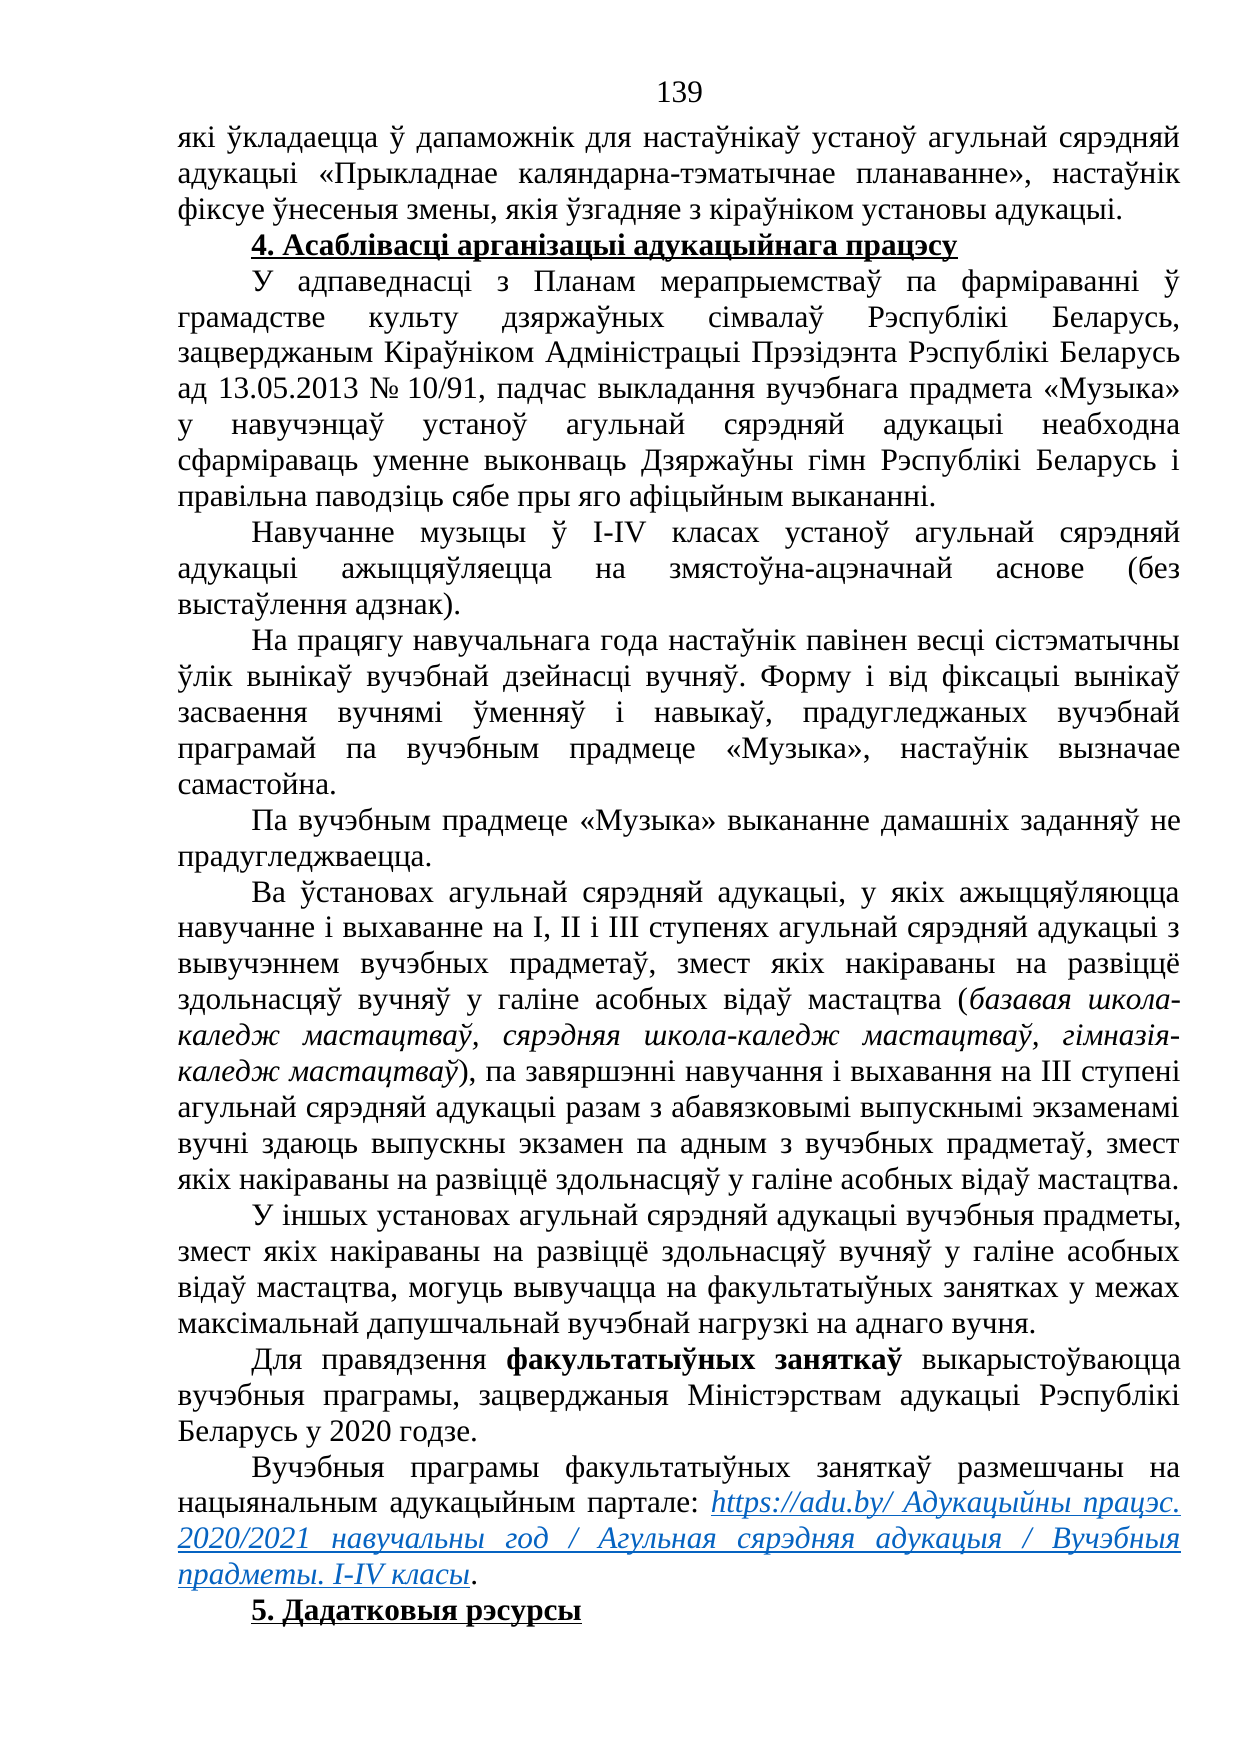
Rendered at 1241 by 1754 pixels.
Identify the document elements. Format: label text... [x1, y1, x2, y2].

text 5. Дадатковыя рэсурсы [177, 1592, 1181, 1627]
text 4. Асаблівасці арганізацыі адукацыйнага працэсу [177, 226, 1181, 262]
text Па вучэбным прадмеце «Музыка» выкананне дамашніх заданняў не прадугледжваецца. [177, 801, 1181, 873]
text Вучэбныя праграмы факультатыўных заняткаў размешчаны на нацыянальным адукацыйным партале: https://adu.by/ Адукацыйны працэс. 2020/2021 навучальны год / Агульная сярэдняя адукацыя / Вучэбныя прадметы. I-IV класы. [177, 1552, 1181, 1592]
text На працягу навучальнага года настаўнік павінен весці сістэматычны ўлік вынікаў вучэбнай дзейнасці вучняў. Форму і від фіксацыі вынікаў засваення вучнямі ўменняў і навыкаў, прадугледжаных вучэбнай праграмай па вучэбным прадмеце «Музыка», настаўнік вызначае самастойна. [177, 621, 1181, 801]
text Для правядзення факультатыўных заняткаў выкарыстоўваюцца вучэбныя праграмы, зацверджаныя Міністэрствам адукацыі Рэспублікі Беларусь у 2020 годзе. [177, 1340, 1181, 1448]
text Ва ўстановах агульнай сярэдняй адукацыі, у якіх ажыццяўляюцца навучанне і выхаванне на I, II i III ступенях агульнай сярэдняй адукацыі з вывучэннем вучэбных прадметаў, змест якіх накіраваны на развіццё здольнасцяў вучняў у галіне асобных відаў мастацтва (базавая школа-каледж мастацтваў, сярэдняя школа-каледж мастацтваў, гімназія-каледж мастацтваў), па завяршэнні навучання і выхавання на III ступені агульнай сярэдняй адукацыі разам з абавязковымі выпускнымі экзаменамі вучні здаюць выпускны экзамен па адным з вучэбных прадметаў, змест якіх накіраваны на развіццё здольнасцяў у галіне асобных відаў мастацтва. [177, 873, 1181, 1196]
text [177, 118, 1181, 226]
text У iншых установах агульнай сярэдняй адукацыі вучэбныя прадметы, змест якіх накіраваны на развіццё здольнасцяў вучняў у галіне асобных відаў мастацтва, могуць вывучацца на факультатыўных занятках у межах максімальнай дапушчальнай вучэбнай нагрузкі на аднаго вучня. [177, 1196, 1181, 1340]
text Вучэбныя праграмы факультатыўных заняткаў размешчаны на нацыянальным адукацыйным партале: https://adu.by/ Адукацыйны працэс. 2020/2021 навучальны год / Агульная сярэдняя адукацыя / Вучэбныя прадметы. I-IV класы. [177, 1448, 1181, 1551]
text У адпаведнасці з Планам мерапрыемстваў па фарміраванні ў грамадстве культу дзяржаўных сімвалаў Рэспублікі Беларусь, зацверджаным Кіраўніком Адміністрацыі Прэзідэнта Рэспублікі Беларусь ад 13.05.2013 № 10/91, падчас выкладання вучэбнага прадмета «Музыка» у навучэнцаў устаноў агульнай сярэдняй адукацыі неабходна сфарміраваць уменне выконваць Дзяржаўны гімн Рэспублікі Беларусь і правільна паводзіць сябе пры яго афіцыйным выкананні. [177, 262, 1181, 513]
text Навучанне музыцы ў I-IV класах устаноў агульнай сярэдняй адукацыі ажыццяўляецца на змястоўна-ацэначнай аснове (без выстаўлення адзнак). [177, 513, 1181, 621]
